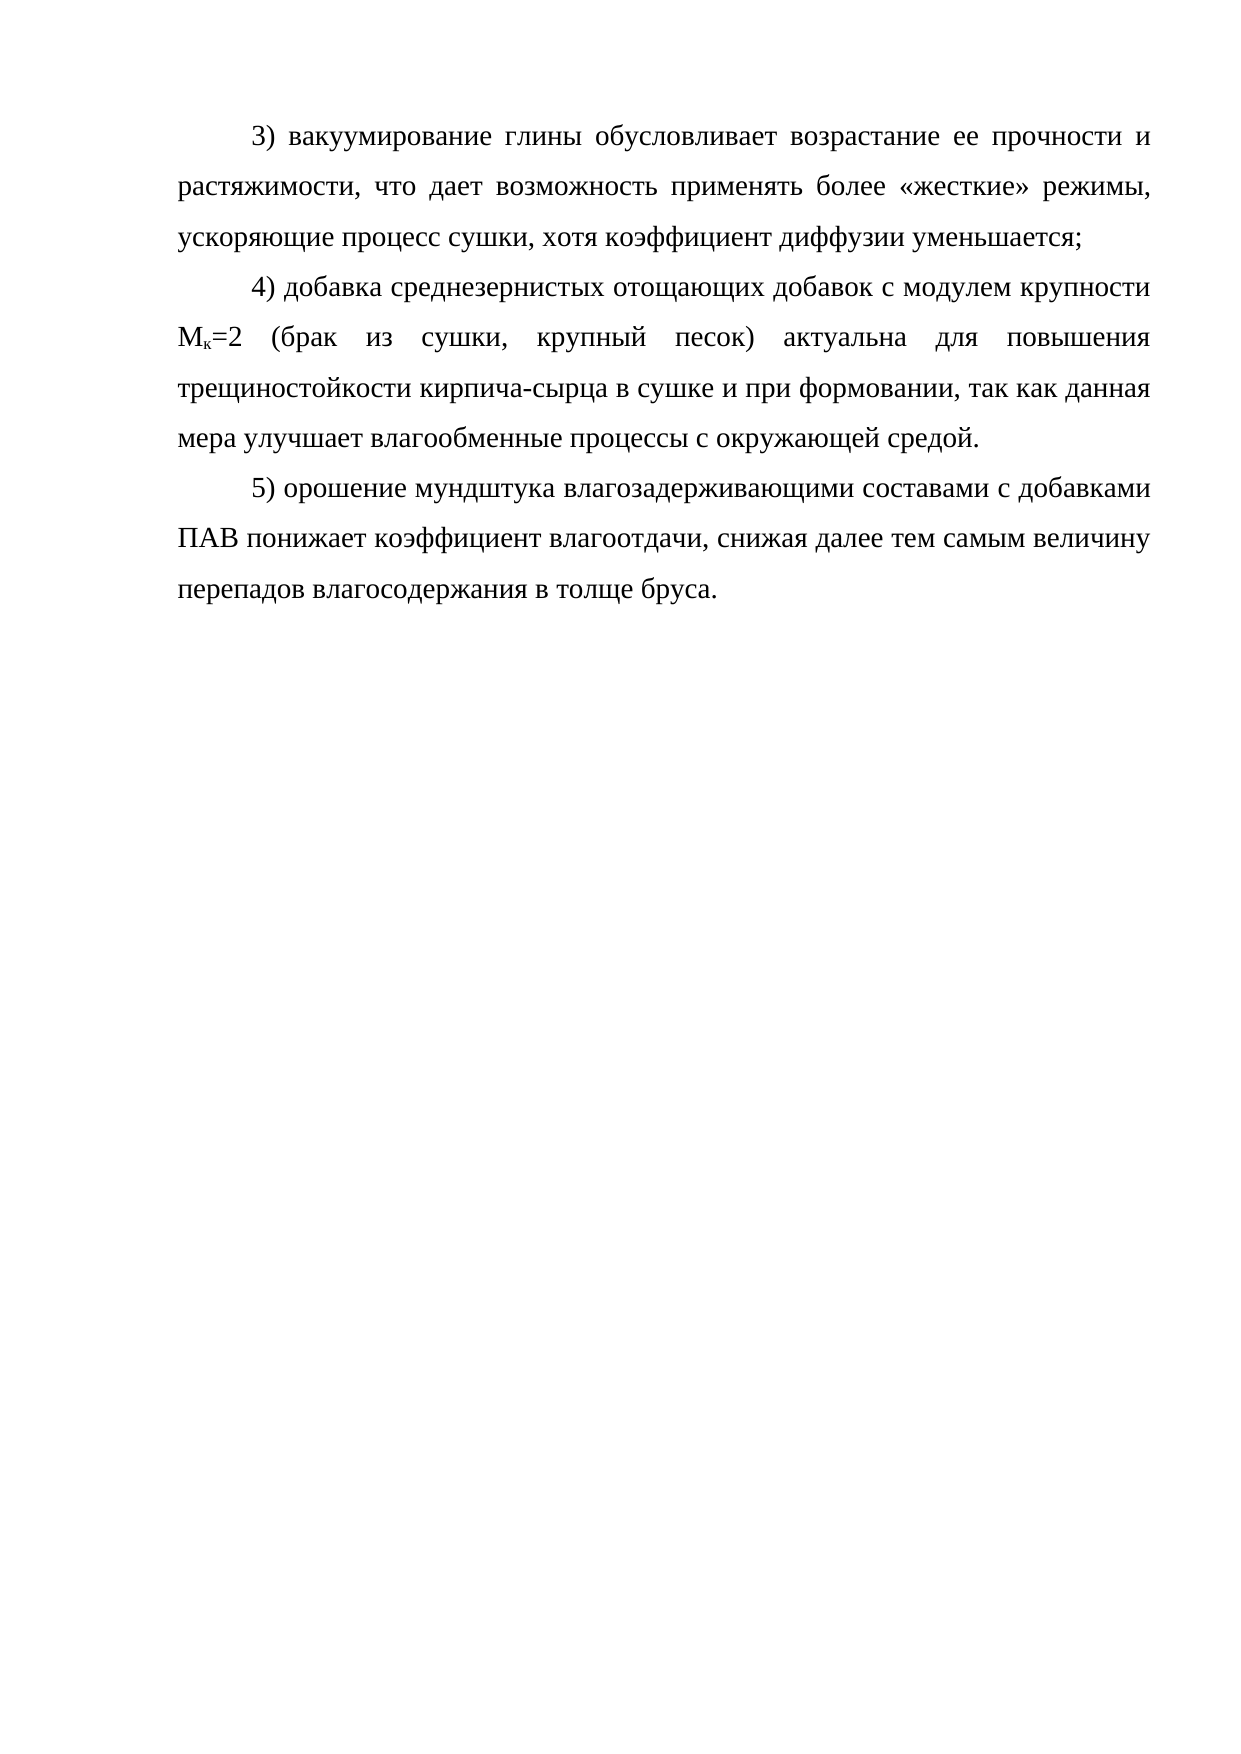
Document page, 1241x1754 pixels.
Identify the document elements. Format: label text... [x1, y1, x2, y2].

text 4) добавка среднезернистых отощающих добавок с модулем крупности Мк=2 (брак из сушки, крупный песок) актуальна для повышения трещиностойкости кирпича-сырца в сушке и при формовании, так как данная мера улучшает влагообменные процессы с окружающей средой. [177, 269, 1152, 453]
text 3) вакуумирование глины обусловливает возрастание ее прочности и растяжимости, что дает возможность применять более «жесткие» режимы, ускоряющие процесс сушки, хотя коэффициент диффузии уменьшается; [177, 118, 1152, 252]
text 5) орошение мундштука влагозадерживающими составами с добавками ПАВ понижает коэффициент влагоотдачи, снижая далее тем самым величину перепадов влагосодержания в толще бруса. [177, 470, 1152, 604]
